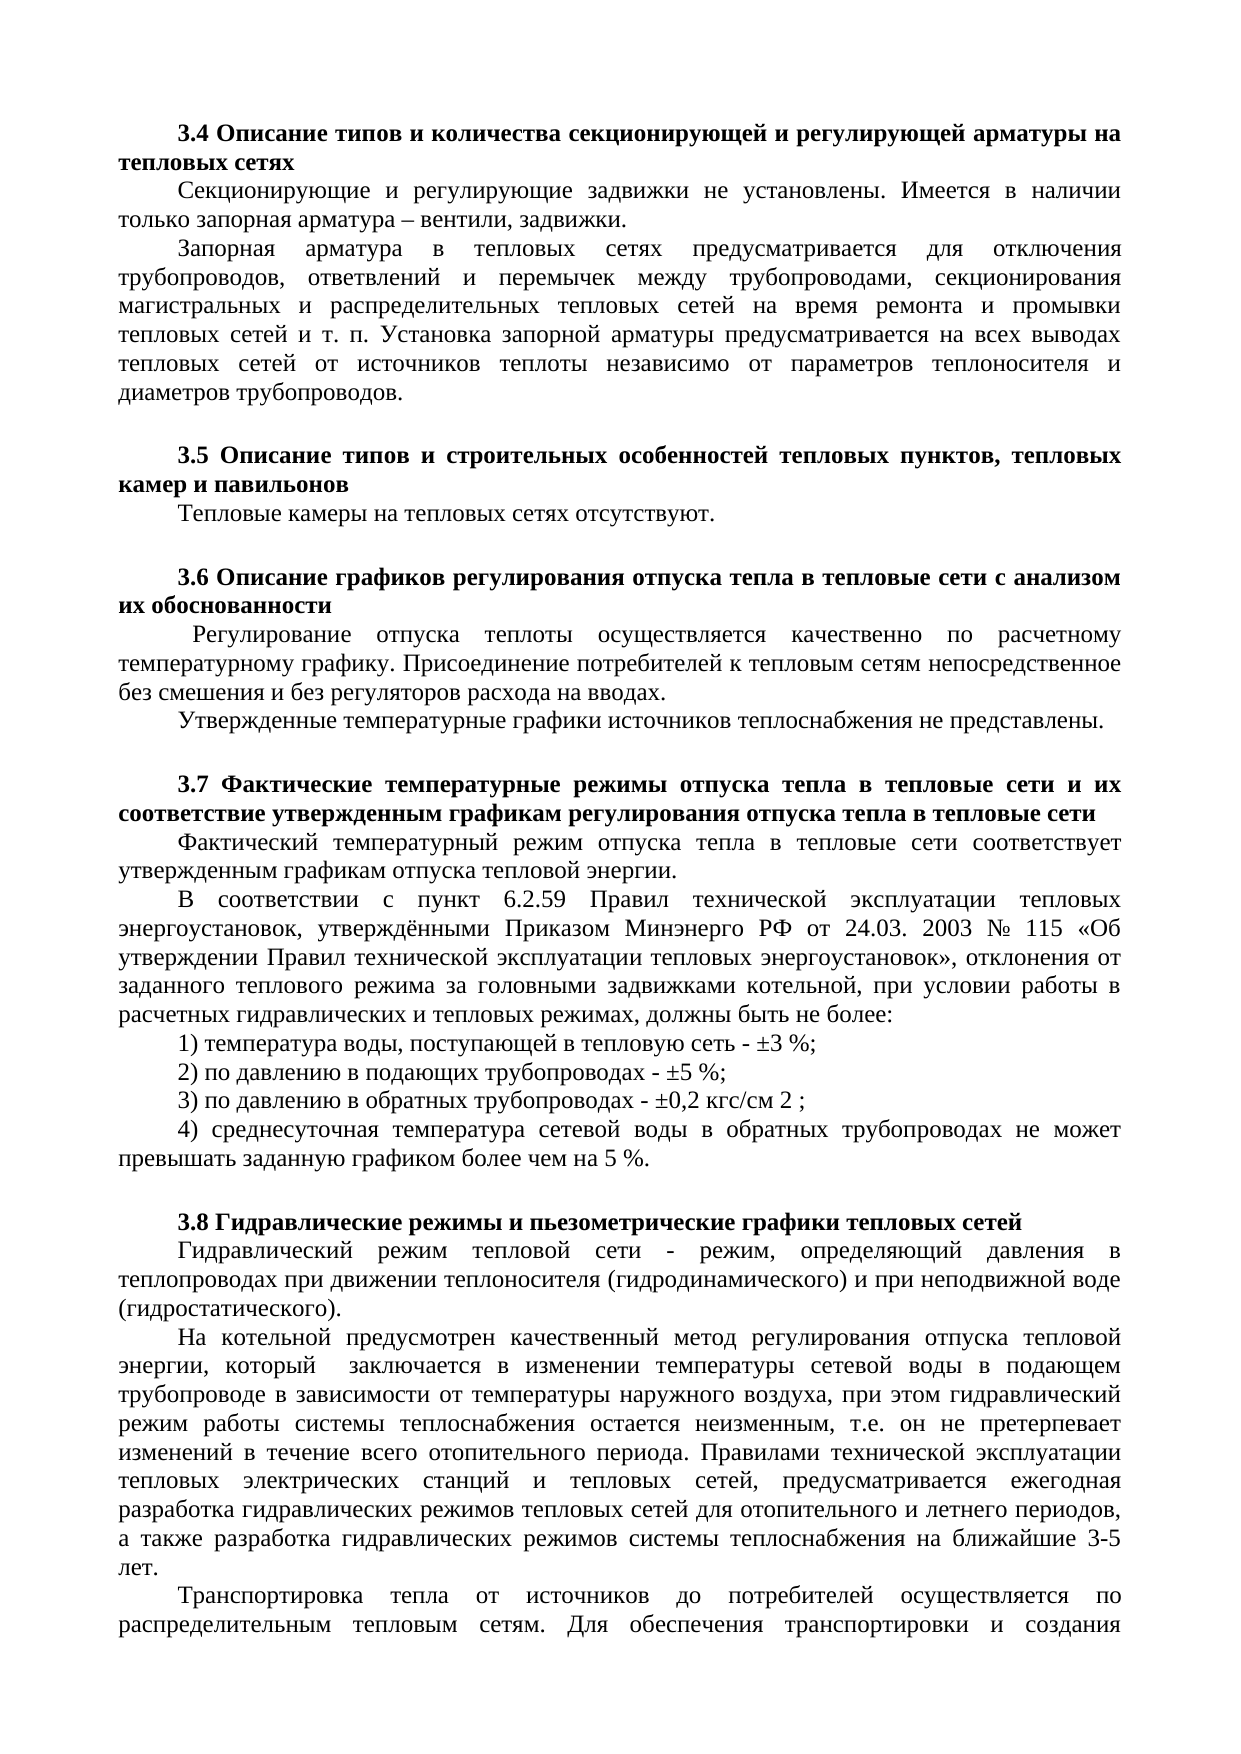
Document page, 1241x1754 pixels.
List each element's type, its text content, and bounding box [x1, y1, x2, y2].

text Утвержденные температурные графики источников теплоснабжения не представлены. [118, 706, 1122, 734]
subtitle 3.5 Описание типов и строительных особенностей тепловых пунктов, тепловых камер и павильонов [118, 441, 1122, 498]
text Фактический температурный режим отпуска тепла в тепловые сети соответствует утвержденным графикам отпуска тепловой энергии. [118, 827, 1122, 884]
text Регулирование отпуска теплоты осуществляется качественно по расчетному температурному графику. Присоединение потребителей к тепловым сетям непосредственное без смешения и без регуляторов расхода на вводах. [118, 619, 1122, 706]
text Тепловые камеры на тепловых сетях отсутствуют. [118, 498, 1122, 527]
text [118, 1581, 1122, 1638]
subtitle 3.7 Фактические температурные режимы отпуска тепла в тепловые сети и их соответствие утвержденным графикам регулирования отпуска тепла в тепловые сети [118, 769, 1122, 827]
text 3) по давлению в обратных трубопроводах - ±0,2 кгс/см 2 ; [118, 1086, 1122, 1114]
subtitle 3.6 Описание графиков регулирования отпуска тепла в тепловые сети с анализом их обоснованности [118, 562, 1122, 619]
text 1) температура воды, поступающей в тепловую сеть - ±3 %; [118, 1028, 1122, 1057]
subtitle 3.8 Гидравлические режимы и пьезометрические графики тепловых сетей [118, 1207, 1122, 1236]
text 2) по давлению в подающих трубопроводах - ±5 %; [118, 1057, 1122, 1086]
subtitle 3.4 Описание типов и количества секционирующей и регулирующей арматуры на тепловых сетях [118, 118, 1122, 176]
text На котельной предусмотрен качественный метод регулирования отпуска тепловой энергии, который заключается в изменении температуры сетевой воды в подающем трубопроводе в зависимости от температуры наружного воздуха, при этом гидравлический режим работы системы теплоснабжения остается неизменным, т.е. он не претерпевает изменений в течение всего отопительного периода. Правилами технической эксплуатации тепловых электрических станций и тепловых сетей, предусматривается ежегодная разработка гидравлических режимов тепловых сетей для отопительного и летнего периодов, а также разработка гидравлических режимов системы теплоснабжения на ближайшие 3-5 лет. [118, 1322, 1122, 1581]
text Секционирующие и регулирующие задвижки не установлены. Имеется в наличии только запорная арматура – вентили, задвижки. [118, 176, 1122, 233]
text В соответствии с пункт 6.2.59 Правил технической эксплуатации тепловых энергоустановок, утверждёнными Приказом Минэнерго РФ от 24.03. 2003 № 115 «Об утверждении Правил технической эксплуатации тепловых энергоустановок», отклонения от заданного теплового режима за головными задвижками котельной, при условии работы в расчетных гидравлических и тепловых режимах, должны быть не более: [118, 884, 1122, 1028]
text Гидравлический режим тепловой сети - режим, определяющий давления в теплопроводах при движении теплоносителя (гидродинамического) и при неподвижной воде (гидростатического). [118, 1236, 1122, 1322]
text Запорная арматура в тепловых сетях предусматривается для отключения трубопроводов, ответвлений и перемычек между трубопроводами, секционирования магистральных и распределительных тепловых сетей на время ремонта и промывки тепловых сетей и т. п. Установка запорной арматуры предусматривается на всех выводах тепловых сетей от источников теплоты независимо от параметров теплоносителя и диаметров трубопроводов. [118, 233, 1122, 406]
text 4) среднесуточная температура сетевой воды в обратных трубопроводах не может превышать заданную графиком более чем на 5 %. [118, 1114, 1122, 1172]
